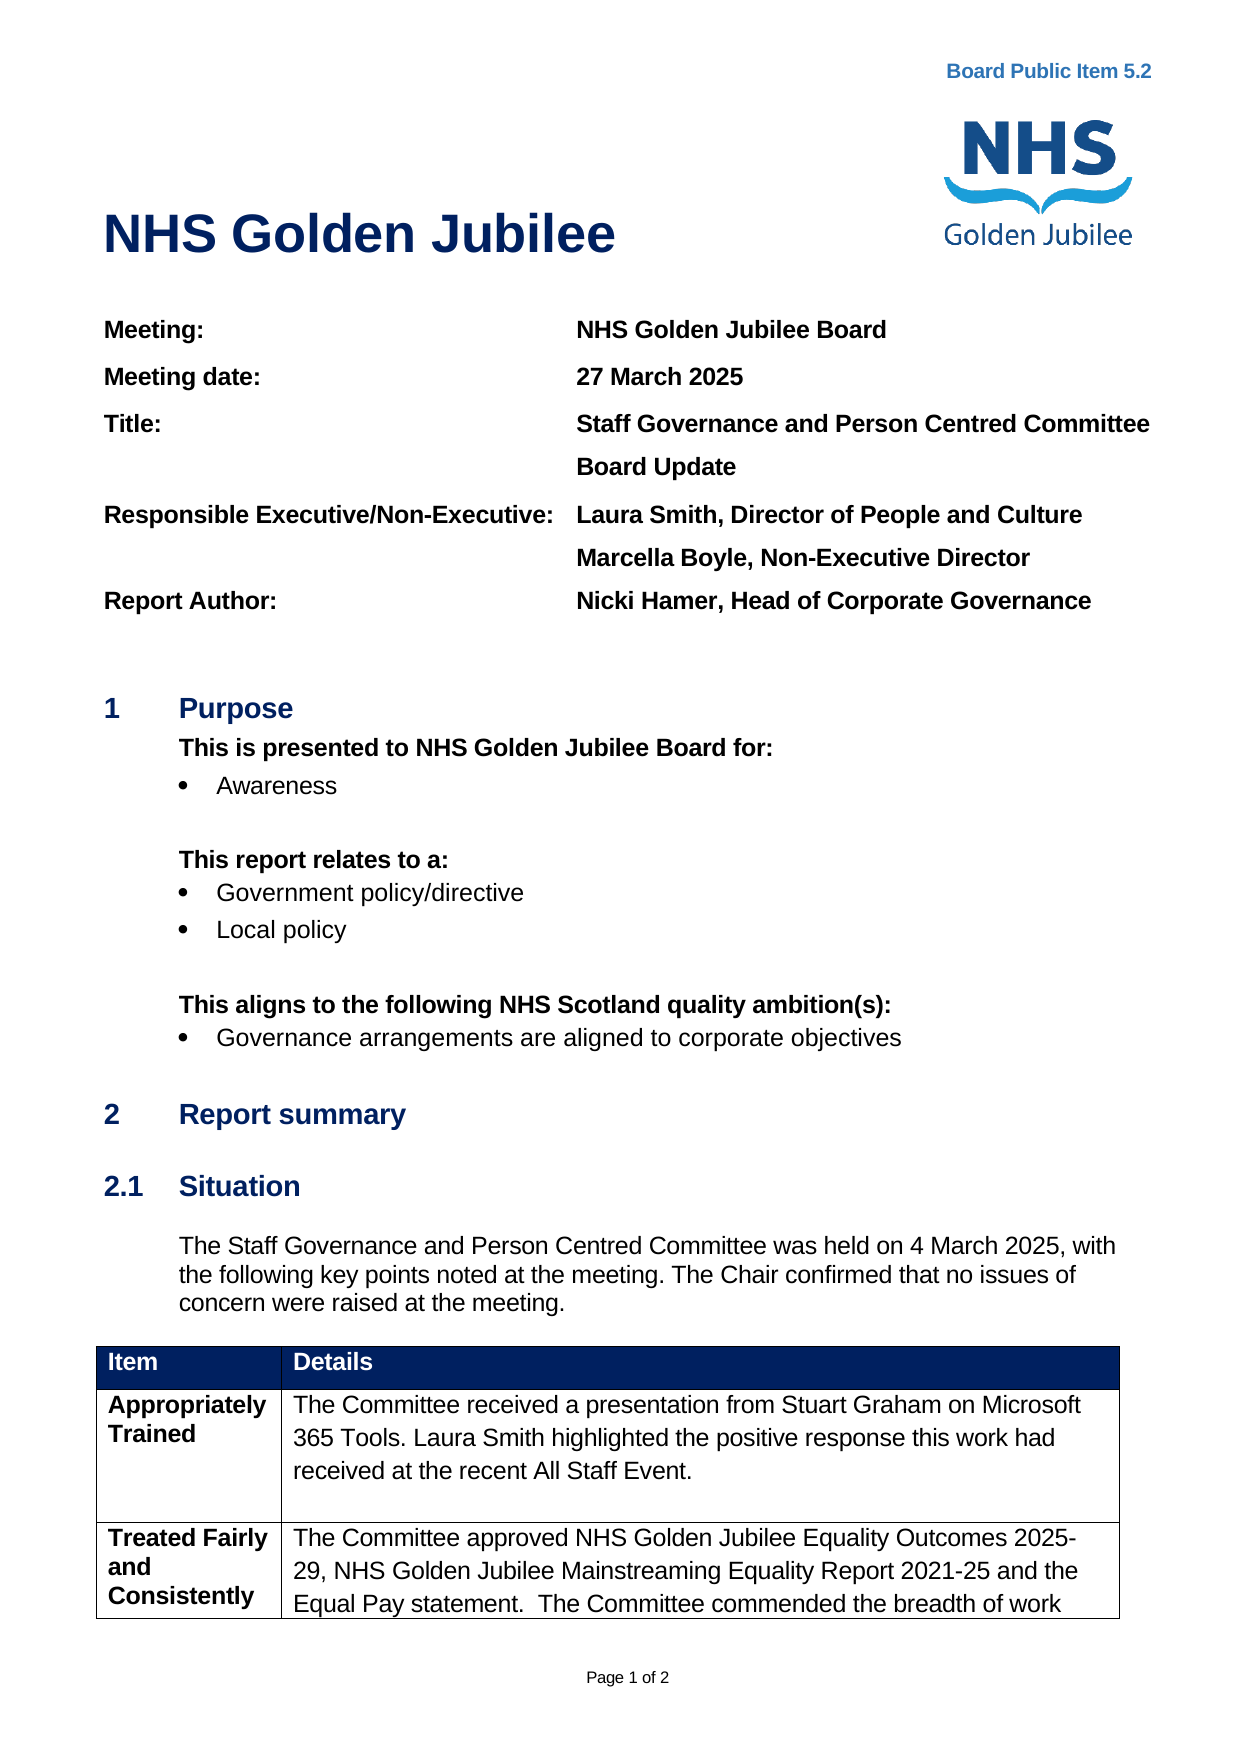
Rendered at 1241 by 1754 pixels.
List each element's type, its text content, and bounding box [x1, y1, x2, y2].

subtitle Responsible Executive/Non-Executive: Laura Smith, Director of People and Culture Marcella Boyle, Non-Executive Director [103, 500, 1152, 572]
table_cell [282, 1523, 1119, 1618]
list Local policy [178, 915, 1152, 944]
subtitle 2.1 Situation [103, 1169, 1152, 1202]
subtitle Meeting: NHS Golden Jubilee Board [103, 315, 1152, 343]
picture [943, 120, 1133, 252]
subtitle 2 Report summary [103, 1097, 1152, 1131]
subtitle NHS Golden Jubilee [103, 121, 1182, 263]
table_header Details [282, 1347, 1119, 1389]
subtitle Awareness [178, 771, 1152, 799]
subtitle Title: Staff Governance and Person Centred Committee Board Update [103, 409, 1152, 481]
table_cell Appropriately Trained [97, 1390, 281, 1522]
subtitle 1 Purpose [103, 691, 1152, 724]
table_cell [97, 1523, 281, 1618]
list Governance arrangements are aligned to corporate objectives [178, 1023, 1152, 1052]
text The Staff Governance and Person Centred Committee was held on 4 March 2025, with the following key points noted at the meeting. The Chair confirmed that no issues of concern were raised at the meeting. [178, 1231, 1133, 1317]
subtitle This report relates to a: [178, 845, 1152, 874]
subtitle Meeting date: 27 March 2025 [103, 362, 1152, 391]
list Government policy/directive [178, 878, 1152, 907]
table_header Item [97, 1347, 281, 1389]
table_cell The Committee received a presentation from Stuart Graham on Microsoft 365 Tools. Laura Smith highlighted the positive response this work had received at the recent All Staff Event. [282, 1390, 1119, 1522]
subtitle This is presented to NHS Golden Jubilee Board for: [178, 733, 1152, 762]
subtitle This aligns to the following NHS Scotland quality ambition(s): [178, 990, 1152, 1018]
subtitle Report Author: Nicki Hamer, Head of Corporate Governance [103, 586, 1152, 615]
